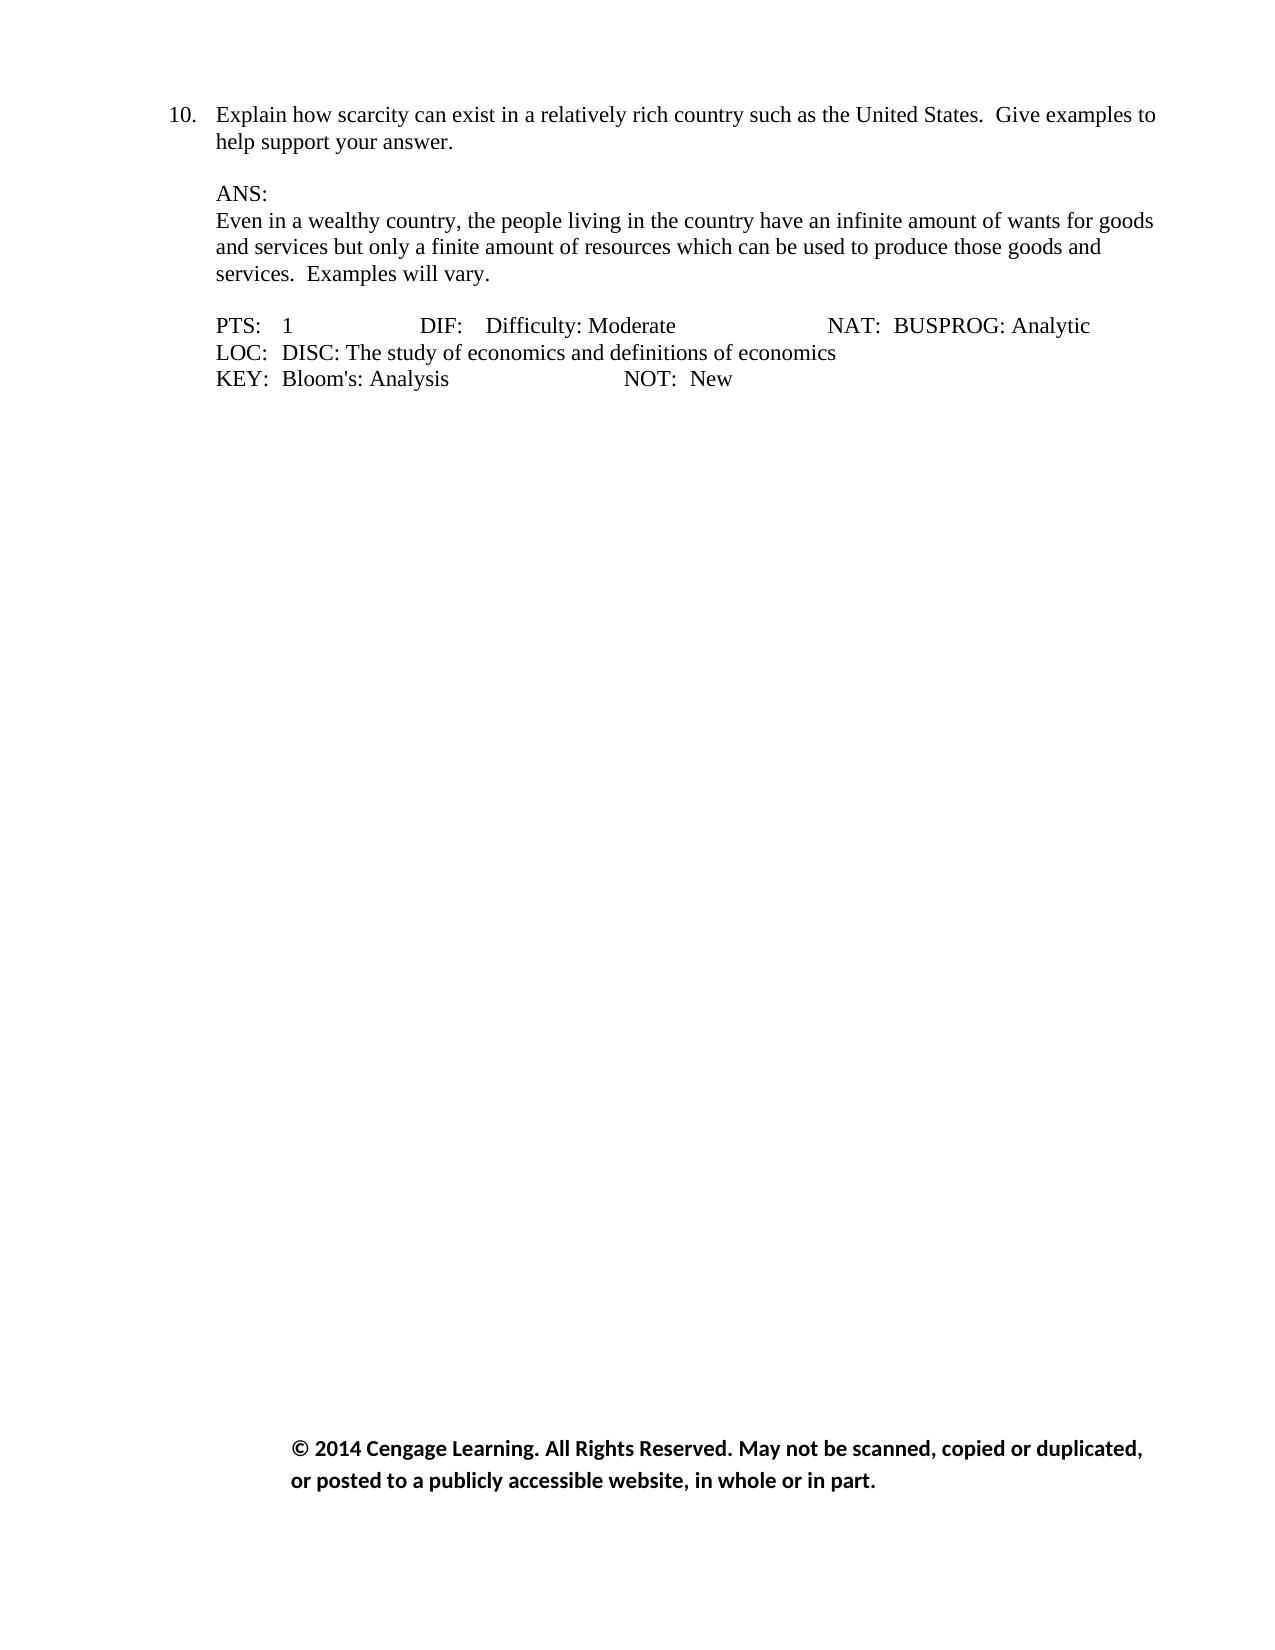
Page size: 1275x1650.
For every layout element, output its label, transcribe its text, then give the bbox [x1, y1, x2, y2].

text 10. Explain how scarcity can exist in a relatively rich country such as the United States. Give examples to help support your answer. [150, 101, 1162, 154]
text KEY: Bloom's: Analysis NOT: New [216, 365, 1162, 391]
text Even in a wealthy country, the people living in the country have an infinite amount of wants for goods and services but only a finite amount of resources which can be used to produce those goods and services. Examples will vary. [216, 207, 1162, 286]
text LOC: DISC: The study of economics and definitions of economics [216, 339, 1162, 365]
text PTS: 1 DIF: Difficulty: Moderate NAT: BUSPROG: Analytic [216, 312, 1162, 339]
text ANS: [216, 181, 1162, 207]
